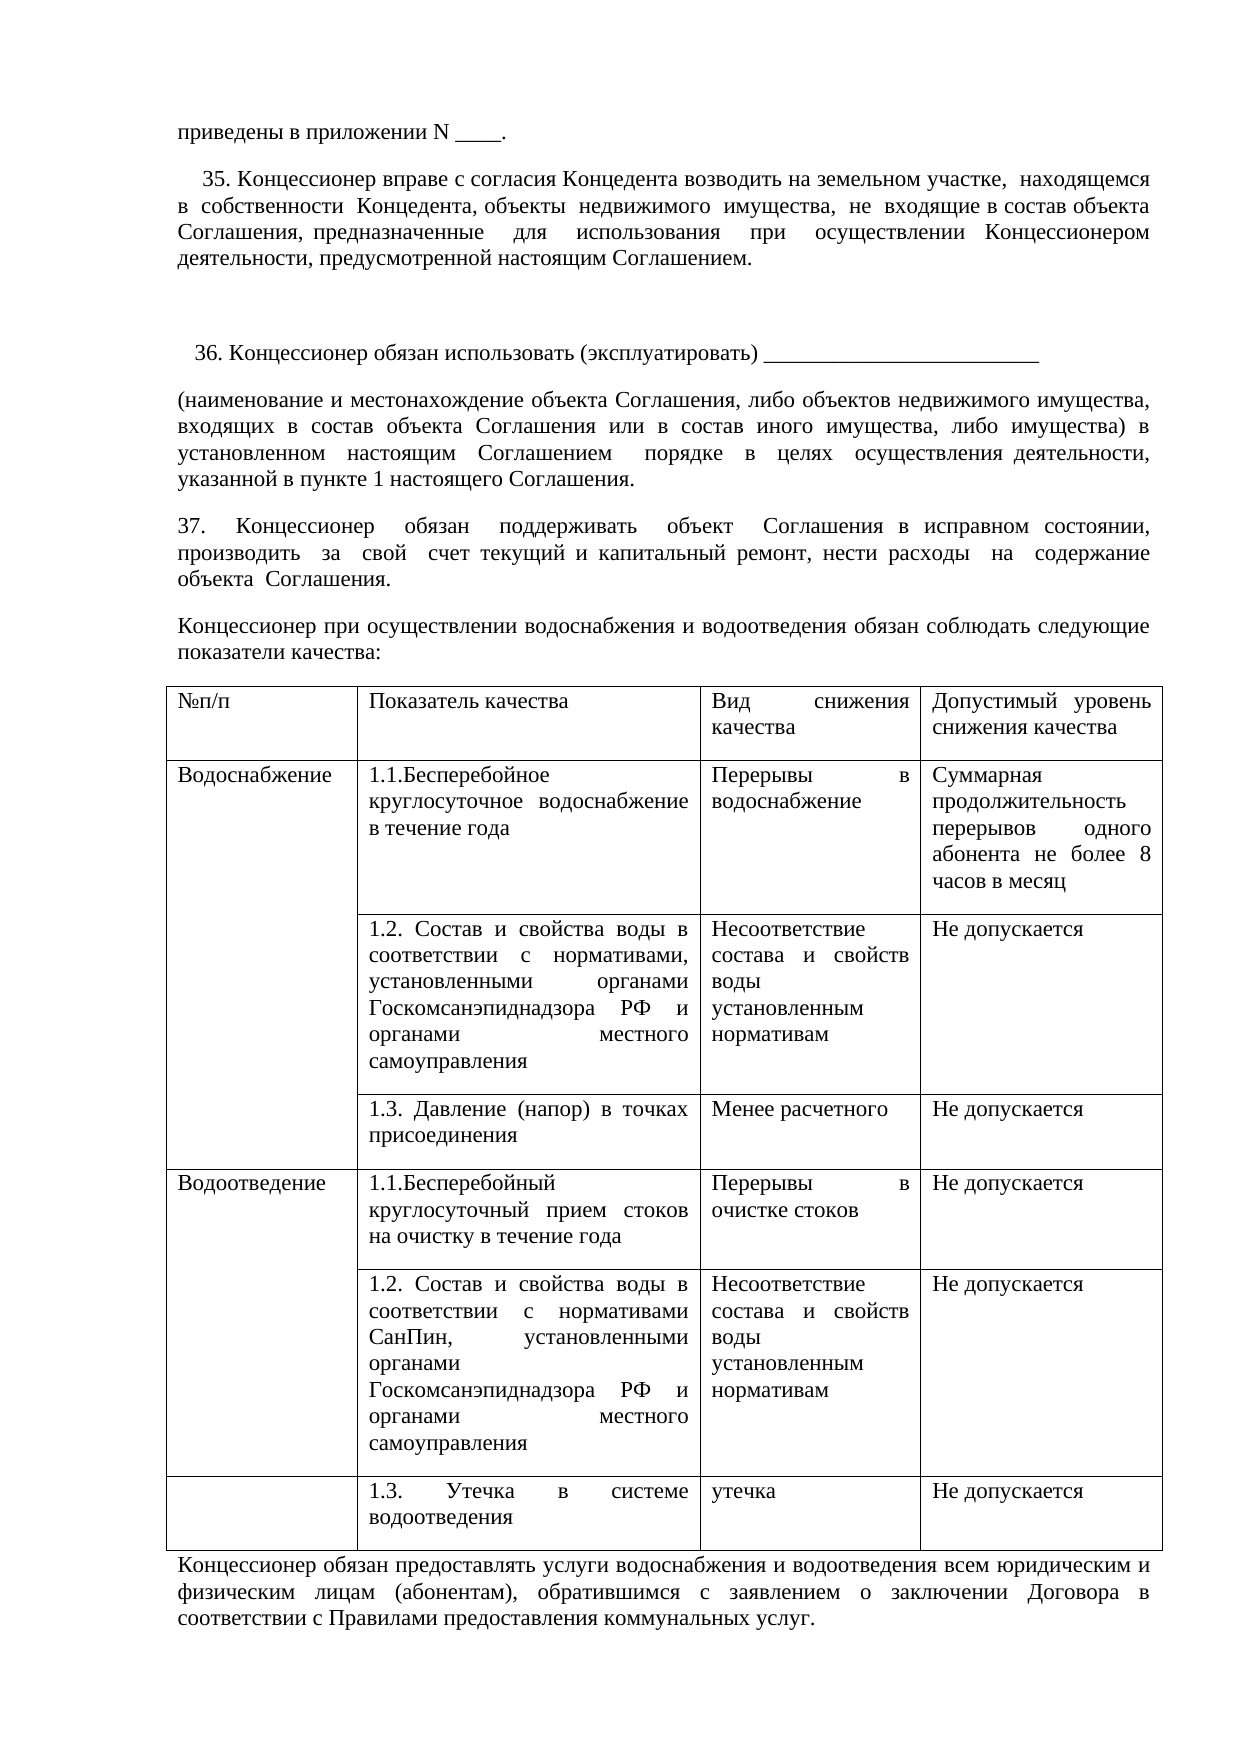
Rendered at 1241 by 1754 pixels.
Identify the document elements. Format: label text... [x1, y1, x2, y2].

table_cell 1.2. Состав и свойства воды в соответствии с нормативами СанПин, установленными органами Госкомсанэпиднадзора РФ и органами местного самоуправления [358, 1270, 700, 1476]
table_cell Не допускается [921, 1270, 1162, 1476]
text приведены в приложении N ____. [177, 118, 1152, 144]
text Концессионер обязан предоставлять услуги водоснабжения и водоотведения всем юридическим и физическим лицам (абонентам), обратившимся с заявлением о заключении Договора в соответствии с Правилами предоставления коммунальных услуг. [177, 1551, 1152, 1630]
text Концессионер при осуществлении водоснабжения и водоотведения обязан соблюдать следующие показатели качества: [177, 612, 1152, 665]
text (наименование и местонахождение объекта Соглашения, либо объектов недвижимого имущества, входящих в состав объекта Соглашения или в состав иного имущества, либо имущества) в установленном настоящим Соглашением порядке в целях осуществления деятельности, указанной в пункте 1 настоящего Соглашения. [177, 386, 1152, 491]
table_cell Несоответствие состава и свойств воды установленным нормативам [701, 915, 920, 1094]
table_cell 1.3. Давление (напор) в точках присоединения [358, 1095, 700, 1168]
table_cell Не допускается [921, 1477, 1162, 1550]
table_cell 1.1.Бесперебойное круглосуточное водоснабжение в течение года [358, 761, 700, 914]
table_cell Суммарная продолжительность перерывов одного абонента не более 8 часов в месяц [921, 761, 1162, 914]
table_cell Перерывы в водоснабжение [701, 761, 920, 914]
table_cell Перерывы в очистке стоков [701, 1170, 920, 1269]
table_header Показатель качества [358, 687, 700, 760]
table_cell Не допускается [921, 915, 1162, 1094]
table_cell 1.1.Бесперебойный круглосуточный прием стоков на очистку в течение года [358, 1170, 700, 1269]
text 35. Концессионер вправе с согласия Концедента возводить на земельном участке, находящемся в собственности Концедента, объекты недвижимого имущества, не входящие в состав объекта Соглашения, предназначенные для использования при осуществлении Концессионером деятельности, предусмотренной настоящим Соглашением. [177, 165, 1152, 271]
table_header Вид снижения качества [701, 687, 920, 760]
table_cell Не допускается [921, 1095, 1162, 1168]
table_cell Водоснабжение [167, 761, 357, 1168]
table_cell [167, 1477, 357, 1550]
table_cell утечка [701, 1477, 920, 1550]
table_header Допустимый уровень снижения качества [921, 687, 1162, 760]
table_cell Несоответствие состава и свойств воды установленным нормативам [701, 1270, 920, 1476]
table_cell Менее расчетного [701, 1095, 920, 1168]
text 36. Концессионер обязан использовать (эксплуатировать) ________________________ [177, 339, 1152, 365]
table_cell 1.2. Состав и свойства воды в соответствии с нормативами, установленными органами Госкомсанэпиднадзора РФ и органами местного самоуправления [358, 915, 700, 1094]
table_cell Не допускается [921, 1170, 1162, 1269]
table_cell 1.3. Утечка в системе водоотведения [358, 1477, 700, 1550]
table_header №п/п [167, 687, 357, 760]
text 37. Концессионер обязан поддерживать объект Соглашения в исправном состоянии, производить за свой счет текущий и капитальный ремонт, нести расходы на содержание объекта Соглашения. [177, 512, 1152, 591]
table_cell Водоотведение [167, 1170, 357, 1476]
